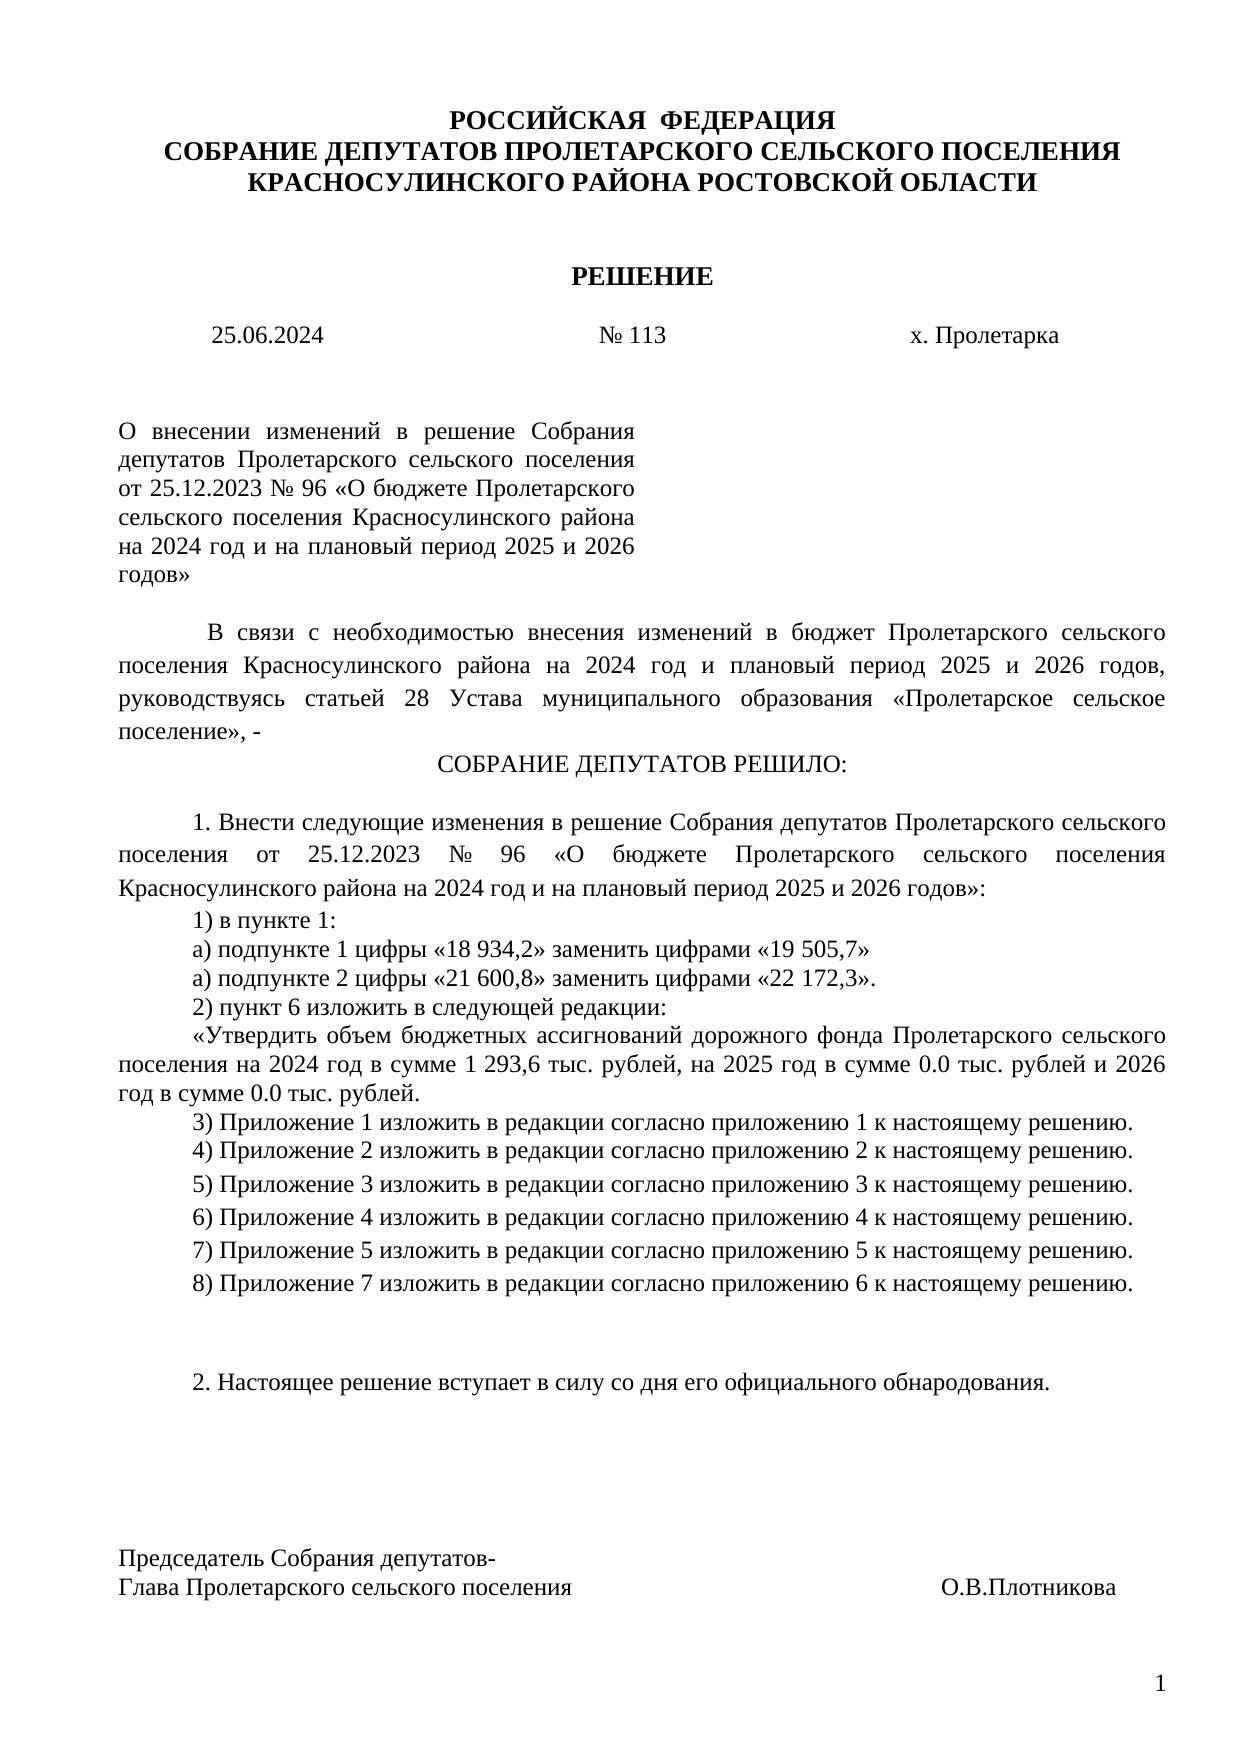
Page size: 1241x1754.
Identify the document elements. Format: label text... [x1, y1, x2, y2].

text СОБРАНИЕ ДЕПУТАТОВ РЕШИЛО: [118, 749, 1167, 778]
text Председатель Собрания депутатов- [118, 1543, 1167, 1572]
text 7) Приложение 5 изложить в редакции согласно приложению 5 к настоящему решению. [118, 1235, 1167, 1263]
text РОССИЙСКАЯ ФЕДЕРАЦИЯ [118, 104, 1167, 135]
text 1) в пункте 1: [118, 906, 1167, 934]
text а) подпункте 1 цифры «18 934,2» заменить цифрами «19 505,7» [118, 934, 1167, 963]
text СОБРАНИЕ ДЕПУТАТОВ ПРОЛЕТАРСКОГО СЕЛЬСКОГО ПОСЕЛЕНИЯ [118, 135, 1167, 167]
text 2. Настоящее решение вступает в силу со дня его официального обнародования. [118, 1367, 1167, 1396]
text 6) Приложение 4 изложить в редакции согласно приложению 4 к настоящему решению. [118, 1202, 1167, 1230]
text «Утвердить объем бюджетных ассигнований дорожного фонда Пролетарского сельского поселения на 2024 год в сумме 1 293,6 тыс. рублей, на 2025 год в сумме 0.0 тыс. рублей и 2026 год в сумме 0.0 тыс. рублей. [118, 1021, 1167, 1107]
text 3) Приложение 1 изложить в редакции согласно приложению 1 к настоящему решению. [118, 1107, 1167, 1136]
text 2) пункт 6 изложить в следующей редакции: [118, 992, 1167, 1021]
text 8) Приложение 7 изложить в редакции согласно приложению 6 к настоящему решению. [118, 1268, 1167, 1296]
text КРАСНОСУЛИНСКОГО РАЙОНА РОСТОВСКОЙ ОБЛАСТИ [118, 167, 1167, 198]
text 25.06.2024 № 113 х. Пролетарка [118, 320, 1152, 349]
text 4) Приложение 2 изложить в редакции согласно приложению 2 к настоящему решению. [118, 1136, 1167, 1164]
text Глава Пролетарского сельского поселения О.В.Плотникова [118, 1572, 1167, 1601]
text 5) Приложение 3 изложить в редакции согласно приложению 3 к настоящему решению. [118, 1169, 1167, 1197]
text В связи с необходимостью внесения изменений в бюджет Пролетарского сельского поселения Красносулинского района на 2024 год и плановый период 2025 и 2026 годов, руководствуясь статьей 28 Устава муниципального образования «Пролетарское сельское поселение», - [118, 617, 1167, 745]
text а) подпункте 2 цифры «21 600,8» заменить цифрами «22 172,3». [118, 963, 1167, 992]
text 1. Внести следующие изменения в решение Собрания депутатов Пролетарского сельского поселения от 25.12.2023 № 96 «О бюджете Пролетарского сельского поселения Краcносулинского района на 2024 год и на плановый период 2025 и 2026 годов»: [118, 807, 1167, 901]
text О внесении изменений в решение Собрания депутатов Пролетарского сельского поселения от 25.12.2023 № 96 «О бюджете Пролетарского сельского поселения Красносулинского района на 2024 год и на плановый период 2025 и 2026 годов» [118, 416, 635, 588]
text РЕШЕНИЕ [118, 260, 1167, 291]
